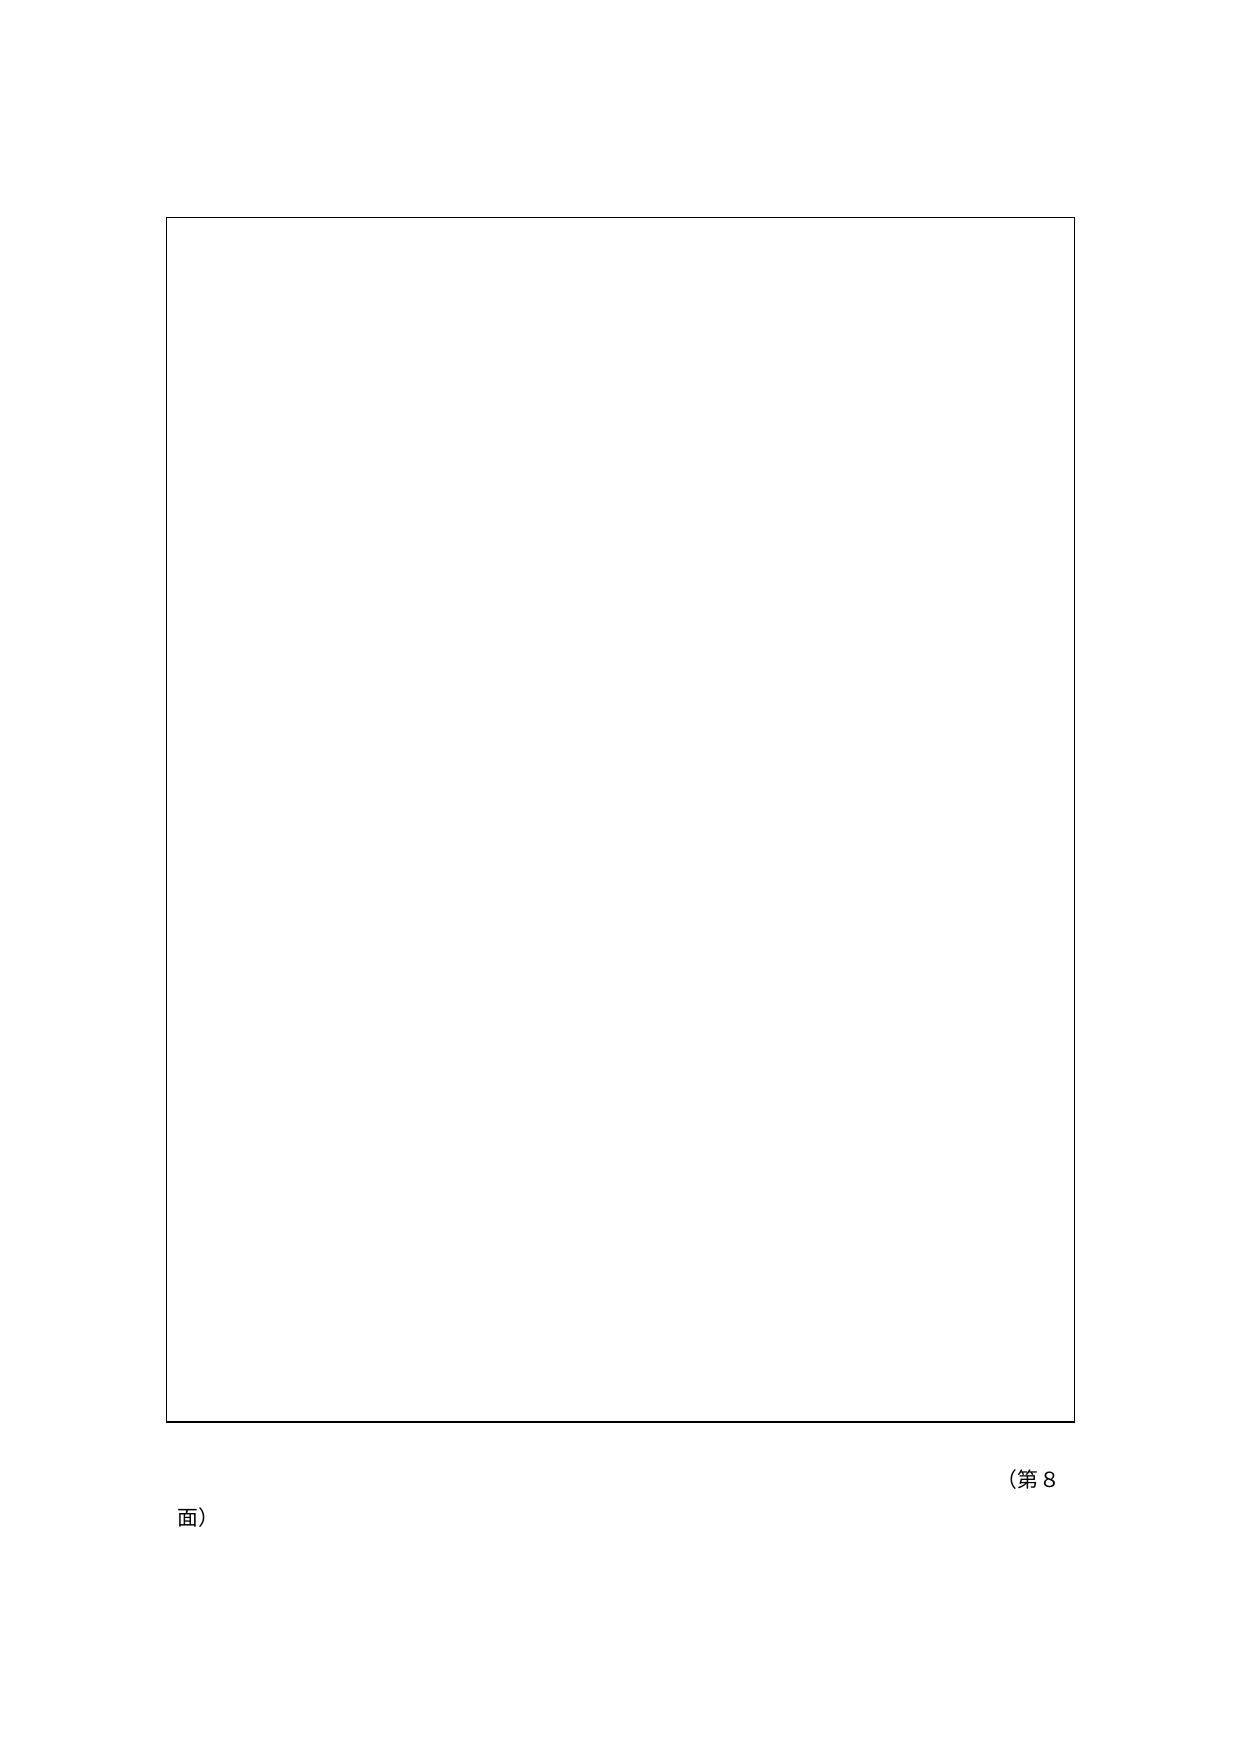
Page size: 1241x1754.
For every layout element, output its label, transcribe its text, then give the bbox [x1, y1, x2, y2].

table_cell [167, 218, 1074, 1421]
text （第８面） [177, 1460, 1063, 1535]
